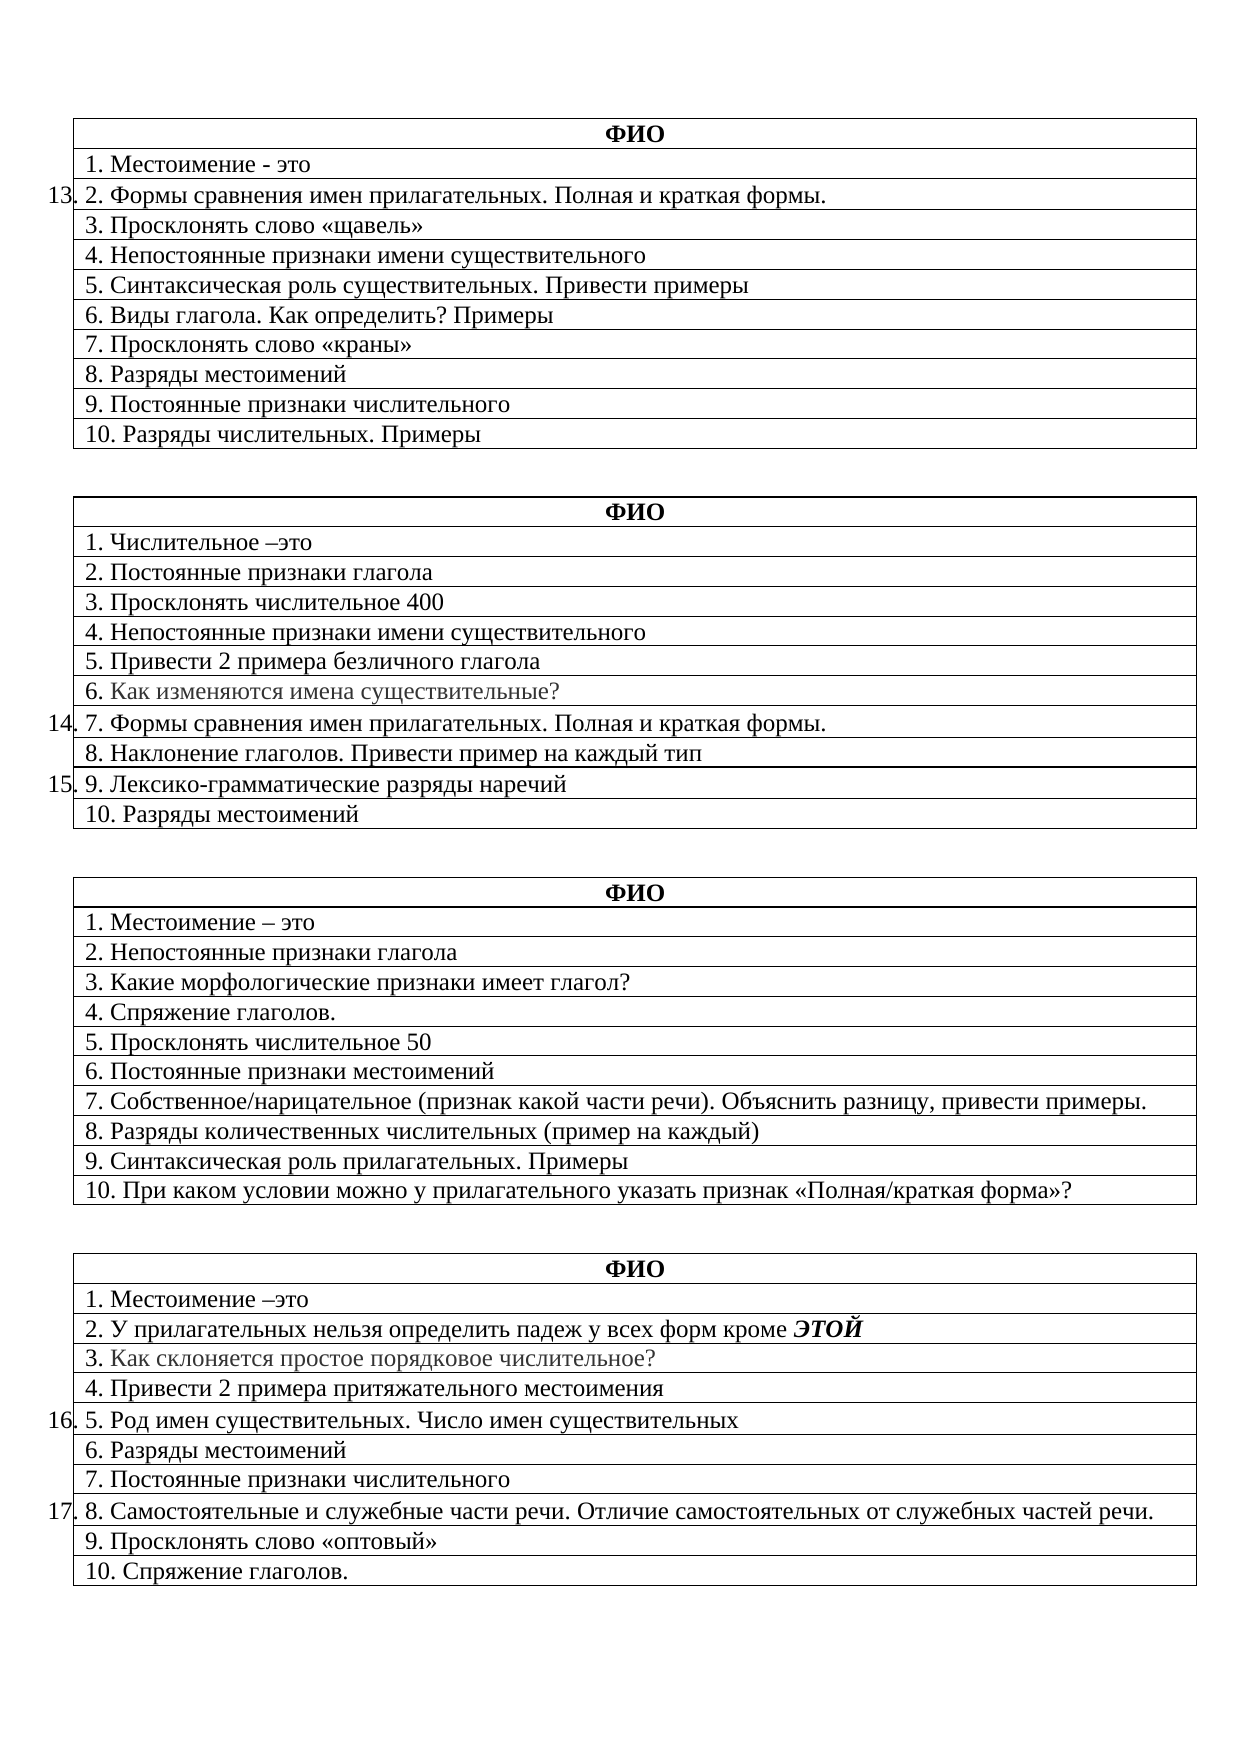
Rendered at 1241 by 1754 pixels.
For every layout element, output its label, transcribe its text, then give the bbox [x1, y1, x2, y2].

table_cell 3. Как склоняется простое порядковое числительное? [74, 1344, 1196, 1372]
table_header ФИО [74, 1254, 1196, 1283]
table_cell 8. Разряды количественных числительных (пример на каждый) [74, 1116, 1196, 1145]
table_cell 8. Наклонение глаголов. Привести пример на каждый тип [74, 738, 1196, 766]
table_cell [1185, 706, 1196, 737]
table_cell 6. Как изменяются имена существительные? [74, 676, 1196, 705]
table_cell 7. Собственное/нарицательное (признак какой части речи). Объяснить разницу, привести примеры. [74, 1086, 1196, 1115]
table_cell 4. Непостоянные признаки имени существительного [74, 240, 1196, 269]
table_cell 2. Непостоянные признаки глагола [74, 937, 1196, 966]
table_cell 5. Просклонять числительное 50 [74, 1027, 1196, 1055]
table_cell 6. Постоянные признаки местоимений [74, 1056, 1196, 1085]
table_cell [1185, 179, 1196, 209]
table_cell 8. Разряды местоимений [74, 359, 1196, 388]
table_cell 10. Спряжение глаголов. [74, 1556, 1196, 1584]
table_cell 1. Местоимение - это [74, 149, 1196, 178]
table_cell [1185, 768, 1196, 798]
table_header ФИО [74, 878, 1196, 906]
table_cell 1. Местоимение –это [74, 1284, 1196, 1313]
table_cell 5. Синтаксическая роль существительных. Привести примеры [74, 270, 1196, 299]
table_cell 7. Постоянные признаки числительного [74, 1465, 1196, 1493]
table_cell 9. Постоянные признаки числительного [74, 389, 1196, 418]
table_cell 4. Спряжение глаголов. [74, 997, 1196, 1026]
table_header ФИО [74, 119, 1196, 148]
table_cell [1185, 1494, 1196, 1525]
table_cell 7. Просклонять слово «краны» [74, 330, 1196, 358]
table_cell 3. Просклонять слово «щавель» [74, 210, 1196, 239]
table_header ФИО [74, 498, 1196, 526]
table_cell 5. Привести 2 примера безличного глагола [74, 646, 1196, 675]
table_cell 3. Просклонять числительное 400 [74, 587, 1196, 616]
table_cell 6. Виды глагола. Как определить? Примеры [74, 300, 1196, 328]
table_cell 6. Разряды местоимений [74, 1435, 1196, 1463]
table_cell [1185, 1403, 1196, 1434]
table_cell 10. Разряды числительных. Примеры [74, 419, 1196, 448]
table_cell 3. Какие морфологические признаки имеет глагол? [74, 967, 1196, 996]
table_cell 10. При каком условии можно у прилагательного указать признак «Полная/краткая форма»? [74, 1176, 1196, 1204]
table_cell 1. Местоимение – это [74, 908, 1196, 936]
table_cell 10. Разряды местоимений [74, 799, 1196, 828]
table_cell 1. Числительное –это [74, 527, 1196, 556]
table_cell 9. Просклонять слово «оптовый» [74, 1526, 1196, 1555]
table_cell 9. Синтаксическая роль прилагательных. Примеры [74, 1146, 1196, 1174]
table_cell 2. Постоянные признаки глагола [74, 557, 1196, 586]
table_cell 2. У прилагательных нельзя определить падеж у всех форм кроме ЭТОЙ [74, 1314, 1196, 1342]
table_cell 4. Непостоянные признаки имени существительного [74, 617, 1196, 645]
table_cell 4. Привести 2 примера притяжательного местоимения [74, 1373, 1196, 1402]
